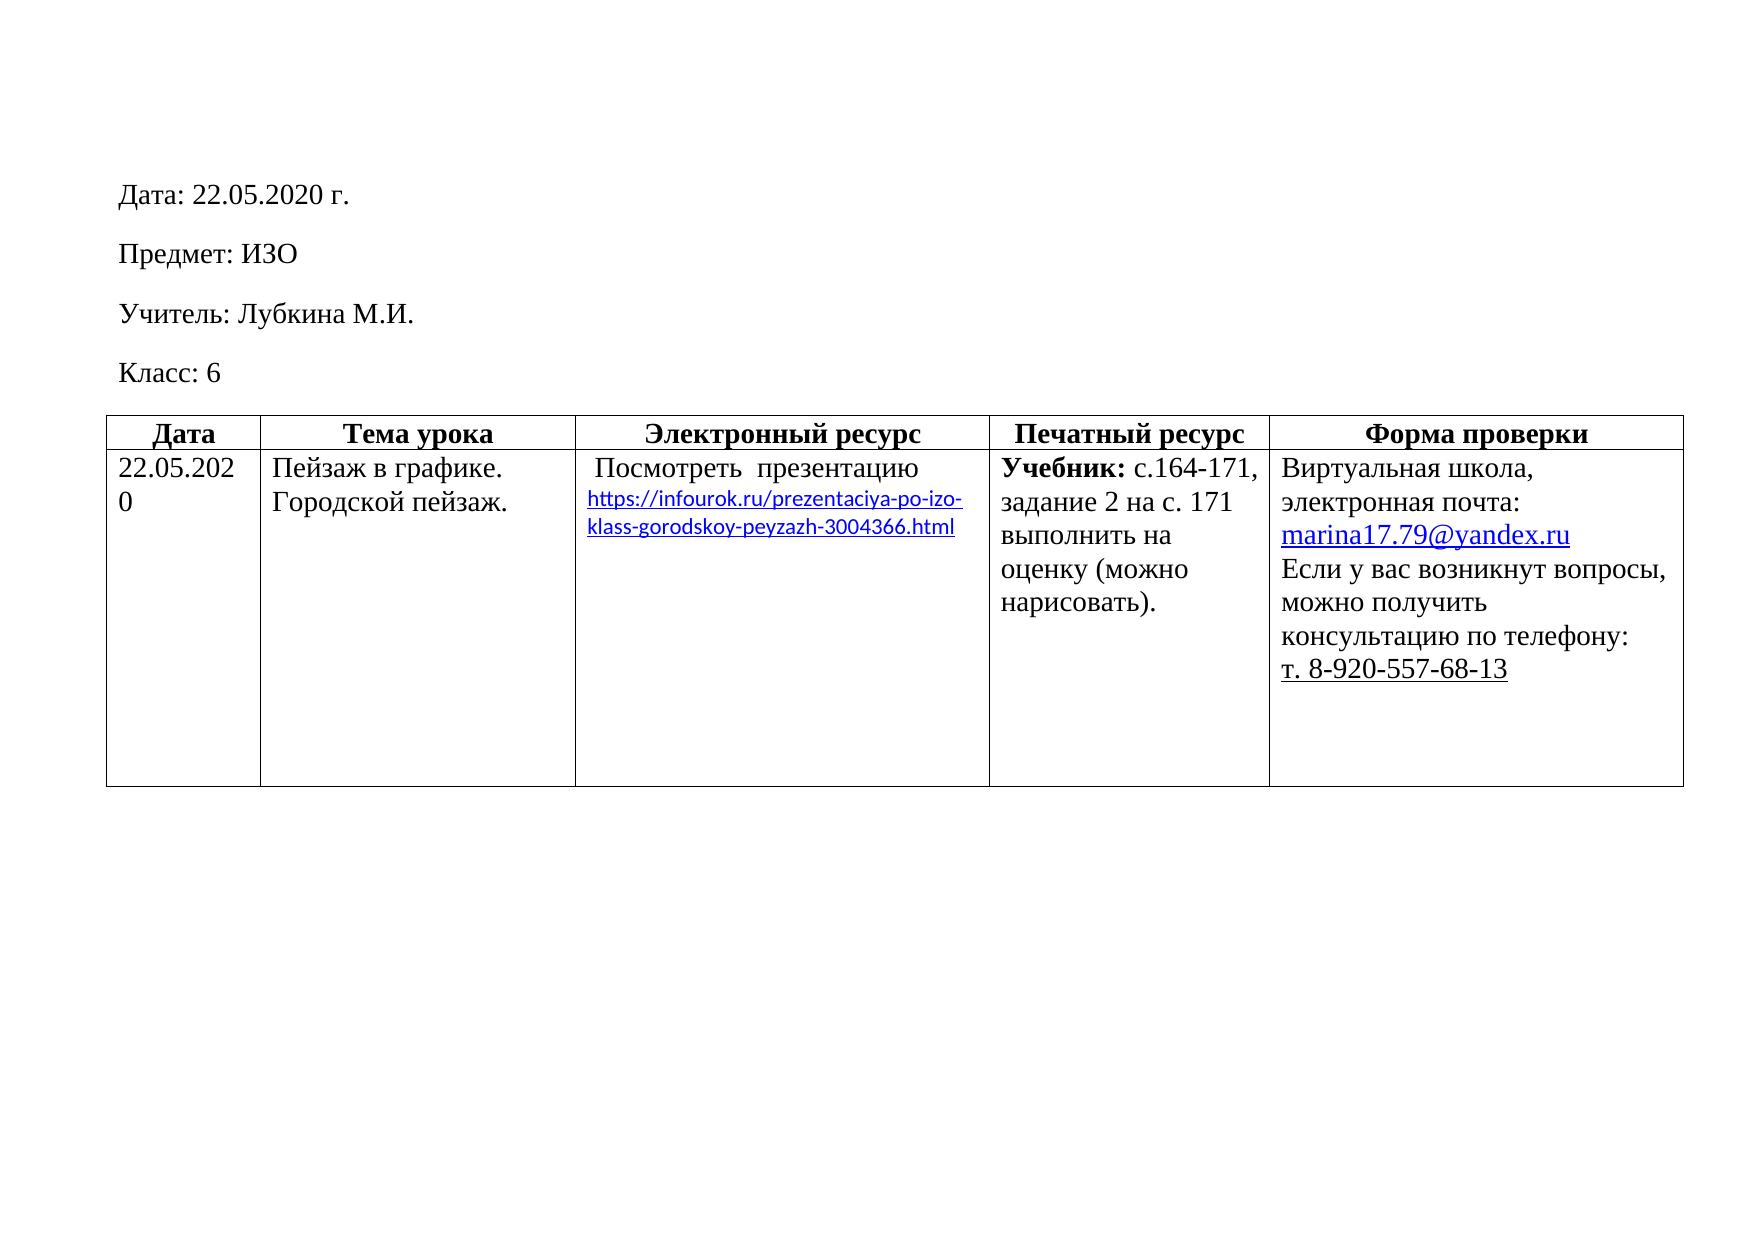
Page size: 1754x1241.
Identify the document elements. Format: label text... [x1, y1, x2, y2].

table_cell Посмотреть презентацию https://infourok.ru/prezentaciya-po-izo-klass-gorodskoy-peyzazh-3004366.html [576, 450, 989, 786]
text Учитель: Лубкина М.И. [118, 296, 1636, 329]
table_header Дата [107, 416, 260, 449]
table_cell Учебник: с.164-171, задание 2 на с. 171 выполнить на оценку (можно нарисовать). [990, 450, 1269, 786]
text Предмет: ИЗО [118, 237, 1636, 270]
table_cell Виртуальная школа, электронная почта: marina17.79@yandex.ru Если у вас возникнут вопросы, можно получить консультацию по телефону: т. 8-920-557-68-13 [1270, 450, 1683, 786]
table_header Тема урока [261, 416, 575, 449]
text Класс: 6 [118, 355, 1636, 389]
table_header Электронный ресурс [576, 416, 989, 449]
table_header Форма проверки [1270, 416, 1683, 449]
table_cell Пейзаж в графике. Городской пейзаж. [261, 450, 575, 786]
text Дата: 22.05.2020 г. [118, 177, 1636, 211]
table_cell 22.05.2020 [107, 450, 260, 786]
table_header Печатный ресурс [990, 416, 1269, 449]
